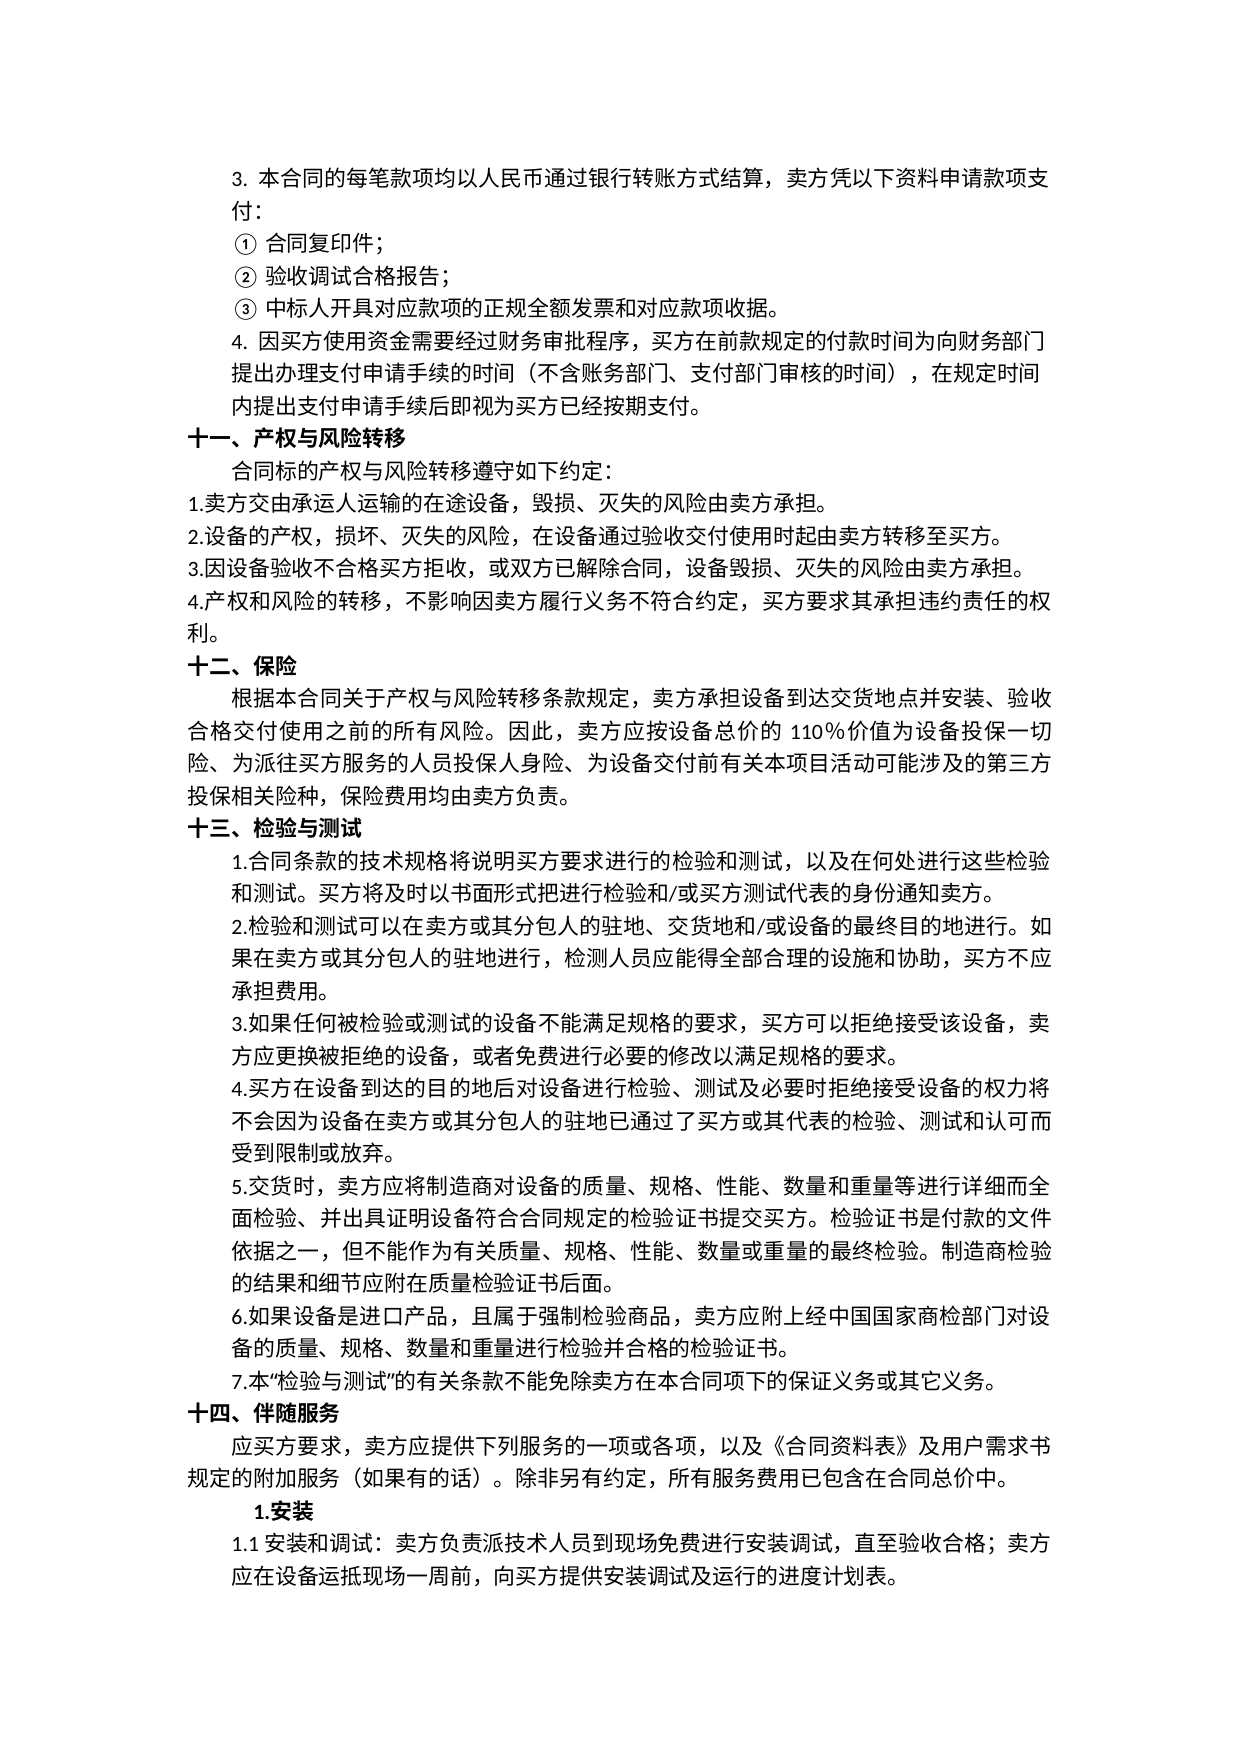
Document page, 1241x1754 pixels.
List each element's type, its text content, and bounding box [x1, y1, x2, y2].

text 根据本合同关于产权与风险转移条款规定，卖方承担设备到达交货地点并安装、验收合格交付使用之前的所有风险。因此，卖方应按设备总价的110％价值为设备投保一切险、为派往买方服务的人员投保人身险、为设备交付前有关本项目活动可能涉及的第三方投保相关险种，保险费用均由卖方负责。 [187, 682, 1053, 812]
text 2.设备的产权，损坏、灭失的风险，在设备通过验收交付使用时起由卖方转移至买方。 [187, 519, 1053, 552]
text 7.本“检验与测试”的有关条款不能免除卖方在本合同项下的保证义务或其它义务。 [231, 1364, 1053, 1397]
text 1.卖方交由承运人运输的在途设备，毁损、灭失的风险由卖方承担。 [187, 487, 1053, 519]
text 3.如果任何被检验或测试的设备不能满足规格的要求，买方可以拒绝接受该设备，卖方应更换被拒绝的设备，或者免费进行必要的修改以满足规格的要求。 [231, 1007, 1053, 1072]
text 十二、保险 [187, 649, 1053, 682]
text 3. 本合同的每笔款项均以人民币通过银行转账方式结算，卖方凭以下资料申请款项支付： [231, 162, 1053, 227]
text 合同标的产权与风险转移遵守如下约定： [187, 454, 1053, 487]
text 1.1 安装和调试：卖方负责派技术人员到现场免费进行安装调试，直至验收合格；卖方应在设备运抵现场一周前，向买方提供安装调试及运行的进度计划表。 [231, 1527, 1053, 1592]
text 1.安装 [253, 1494, 1053, 1527]
text 3.因设备验收不合格买方拒收，或双方已解除合同，设备毁损、灭失的风险由卖方承担。 [187, 552, 1053, 584]
text 十一、产权与风险转移 [187, 422, 1053, 454]
text 4.产权和风险的转移，不影响因卖方履行义务不符合约定，买方要求其承担违约责任的权利。 [187, 584, 1053, 649]
text 6.如果设备是进口产品，且属于强制检验商品，卖方应附上经中国国家商检部门对设备的质量、规格、数量和重量进行检验并合格的检验证书。 [231, 1299, 1053, 1364]
text 十四、伴随服务 [187, 1397, 1053, 1429]
text 十三、检验与测试 [187, 812, 1053, 844]
text 4. 因买方使用资金需要经过财务审批程序，买方在前款规定的付款时间为向财务部门提出办理支付申请手续的时间（不含账务部门、支付部门审核的时间），在规定时间内提出支付申请手续后即视为买方已经按期支付。 [231, 324, 1053, 422]
text ①合同复印件； [187, 227, 1053, 259]
text ③中标人开具对应款项的正规全额发票和对应款项收据。 [187, 292, 1053, 324]
text 1.合同条款的技术规格将说明买方要求进行的检验和测试，以及在何处进行这些检验和测试。买方将及时以书面形式把进行检验和/或买方测试代表的身份通知卖方。 [231, 844, 1053, 909]
text 4.买方在设备到达的目的地后对设备进行检验、测试及必要时拒绝接受设备的权力将不会因为设备在卖方或其分包人的驻地已通过了买方或其代表的检验、测试和认可而受到限制或放弃。 [231, 1072, 1053, 1169]
text 5.交货时，卖方应将制造商对设备的质量、规格、性能、数量和重量等进行详细而全面检验、并出具证明设备符合合同规定的检验证书提交买方。检验证书是付款的文件依据之一，但不能作为有关质量、规格、性能、数量或重量的最终检验。制造商检验的结果和细节应附在质量检验证书后面。 [231, 1169, 1053, 1299]
text 应买方要求，卖方应提供下列服务的一项或各项，以及《合同资料表》及用户需求书规定的附加服务（如果有的话）。除非另有约定，所有服务费用已包含在合同总价中。 [187, 1429, 1053, 1494]
text 2.检验和测试可以在卖方或其分包人的驻地、交货地和/或设备的最终目的地进行。如果在卖方或其分包人的驻地进行，检测人员应能得全部合理的设施和协助，买方不应承担费用。 [231, 909, 1053, 1007]
text ②验收调试合格报告； [187, 259, 1053, 292]
